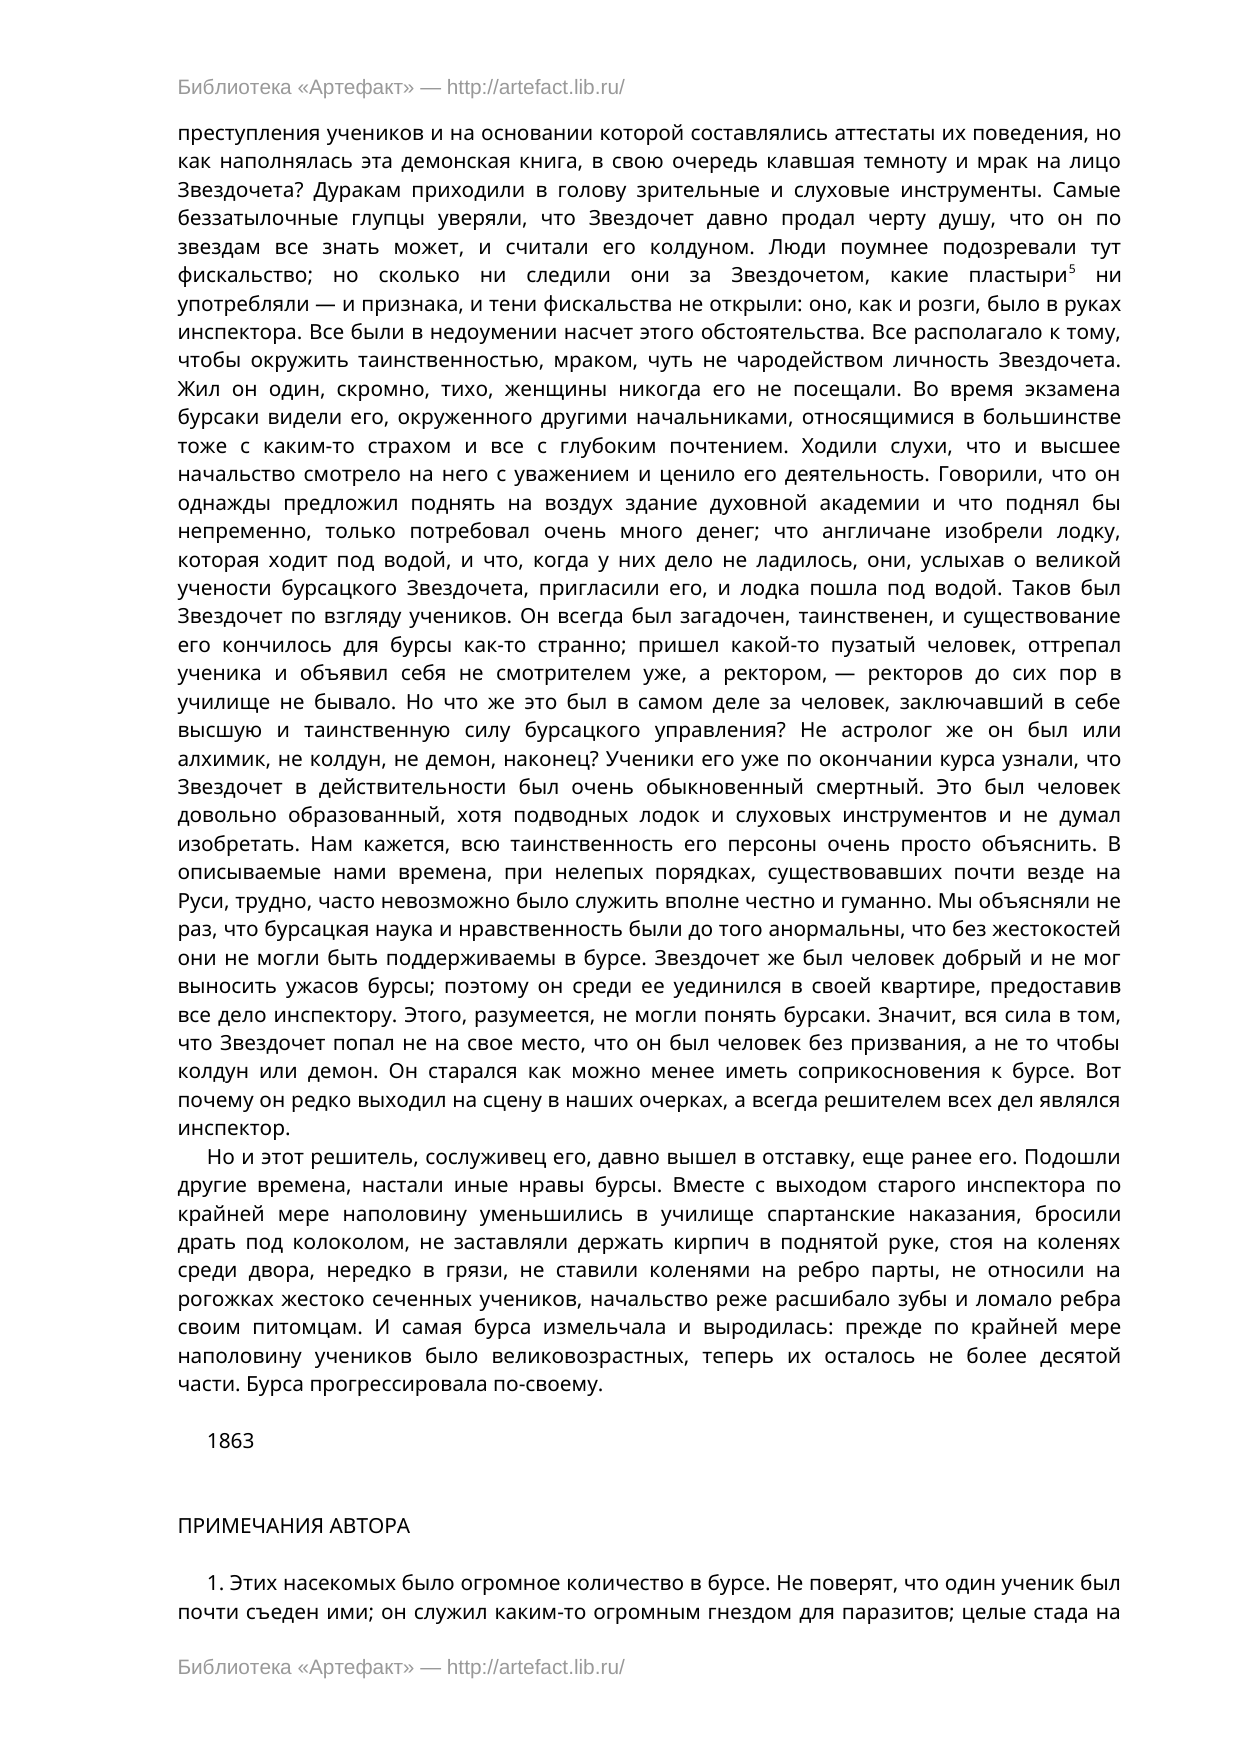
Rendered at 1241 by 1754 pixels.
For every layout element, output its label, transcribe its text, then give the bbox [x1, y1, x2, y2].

text ПРИМЕЧАНИЯ АВТОРА [177, 1512, 1122, 1540]
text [177, 1568, 1122, 1625]
text 1863 [177, 1426, 1122, 1455]
text Но и этот решитель, сослуживец его, давно вышел в отставку, еще ранее его. Подошли другие времена, настали иные нравы бурсы. Вместе с выходом старого инспектора по крайней мере наполовину уменьшились в училище спартанские наказания, бросили драть под колоколом, не заставляли держать кирпич в поднятой руке, стоя на коленях среди двора, нередко в грязи, не ставили коленями на ребро парты, не относили на рогожках жестоко сеченных учеников, начальство реже расшибало зубы и ломало ребра своим питомцам. И самая бурса измельчала и выродилась: прежде по крайней мере наполовину учеников было великовозрастных, теперь их осталось не более десятой части. Бурса прогрессировала по-своему. [177, 1142, 1122, 1398]
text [177, 118, 1122, 1142]
